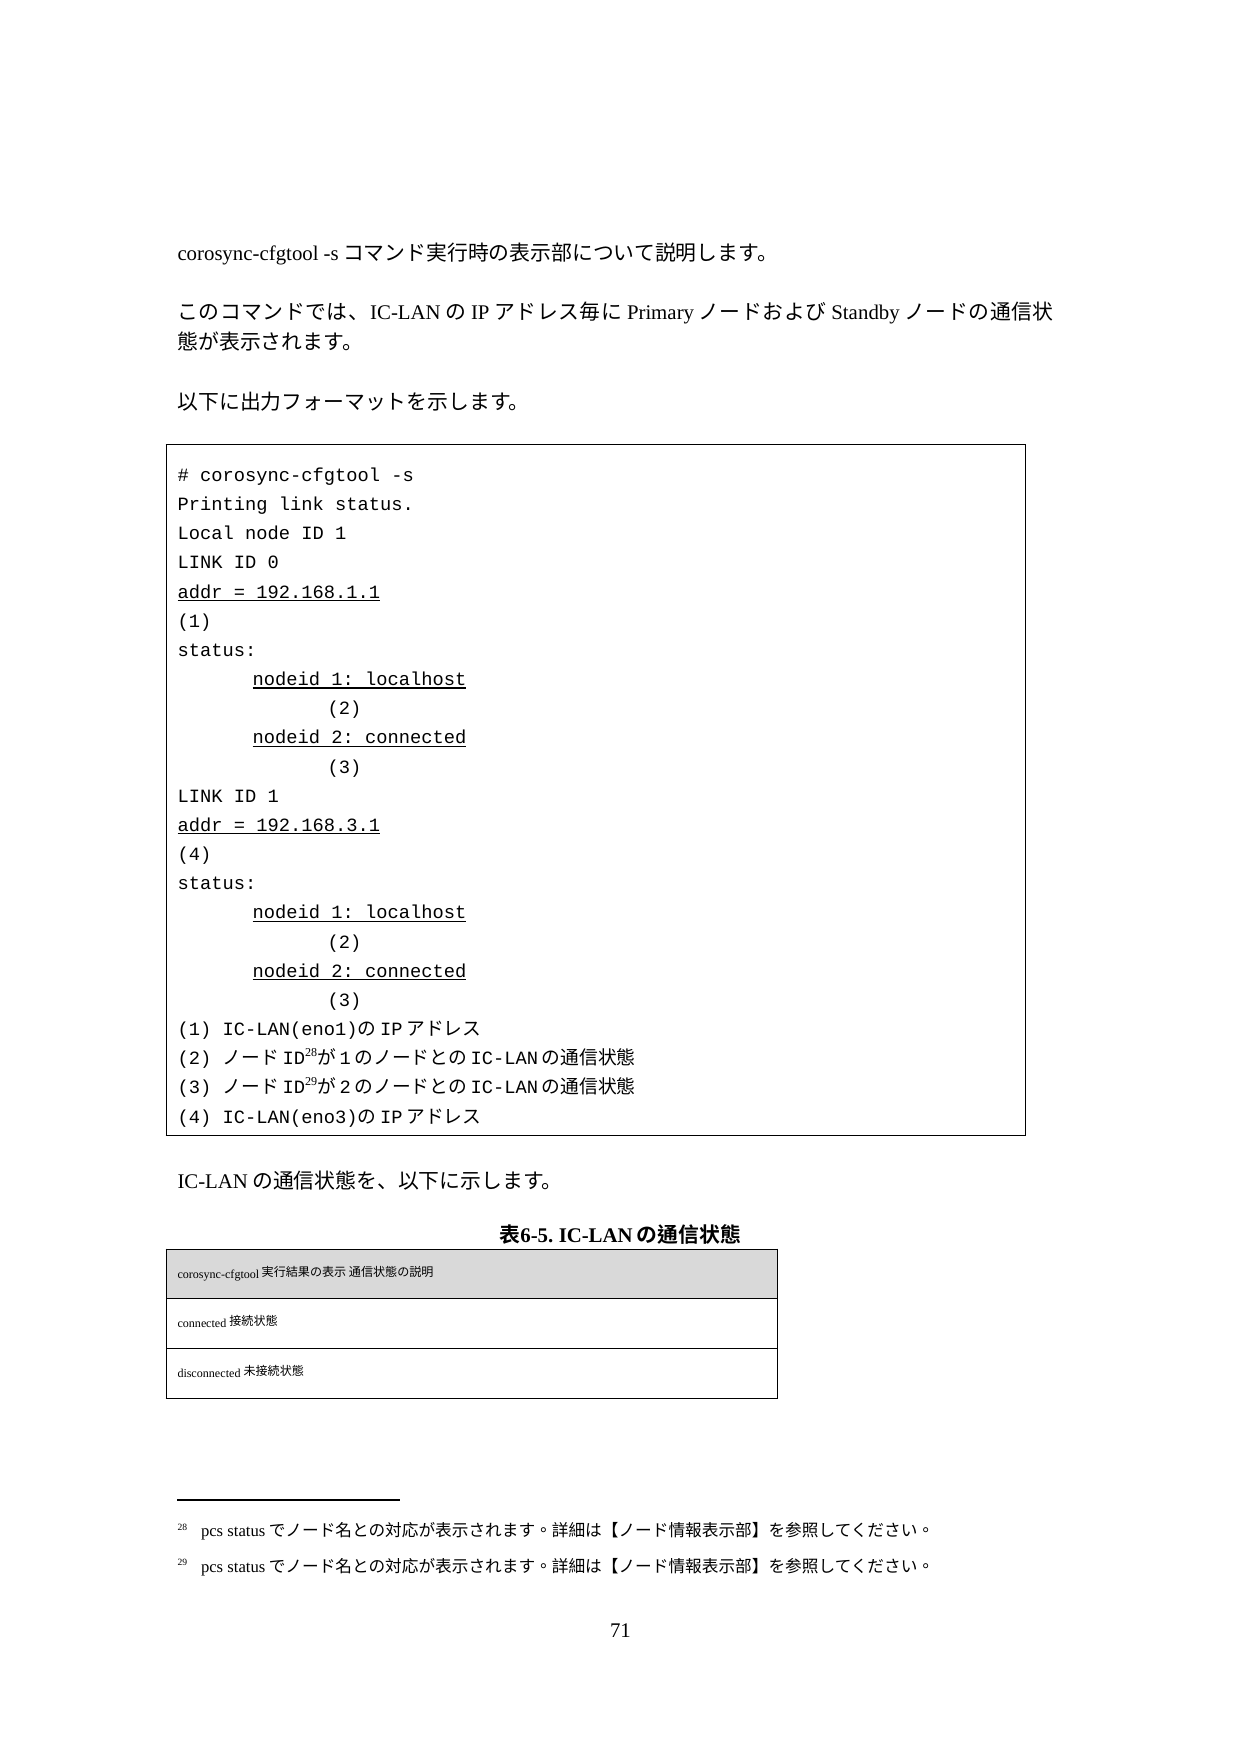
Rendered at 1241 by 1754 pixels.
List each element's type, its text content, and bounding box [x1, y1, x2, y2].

table_header # corosync-cfgtool -s Printing link status. Local node ID 1 LINK ID 0 addr = 192.168.1.1 (1) status: nodeid 1: localhost (2) nodeid 2: connected (3) LINK ID 1 addr = 192.168.3.1 (4) status: nodeid 1: localhost (2) nodeid 2: connected (3) (1) IC-LAN(eno1)のIPアドレス (2) ノードIDが1のノードとのIC-LANの通信状態 (3) ノードIDが2のノードとのIC-LANの通信状態 (4) IC-LAN(eno3)のIPアドレス [167, 445, 1025, 1134]
text このコマンドでは、IC-LANのIPアドレス毎にPrimaryノードおよびStandbyノードの通信状態が表示されます。 [177, 295, 1054, 356]
text 以下に出力フォーマットを示します。 [177, 385, 1054, 415]
text IC-LANの通信状態 [177, 1220, 1063, 1248]
table_cell disconnected 未接続状態 [167, 1349, 777, 1397]
table_header corosync-cfgtool実行結果の表示 通信状態の説明 [167, 1250, 777, 1298]
table_cell connected 接続状態 [167, 1299, 777, 1348]
text IC-LANの通信状態を、以下に示します。 [177, 1165, 1054, 1195]
text corosync-cfgtool -sコマンド実行時の表示部について説明します。 [177, 236, 1054, 266]
